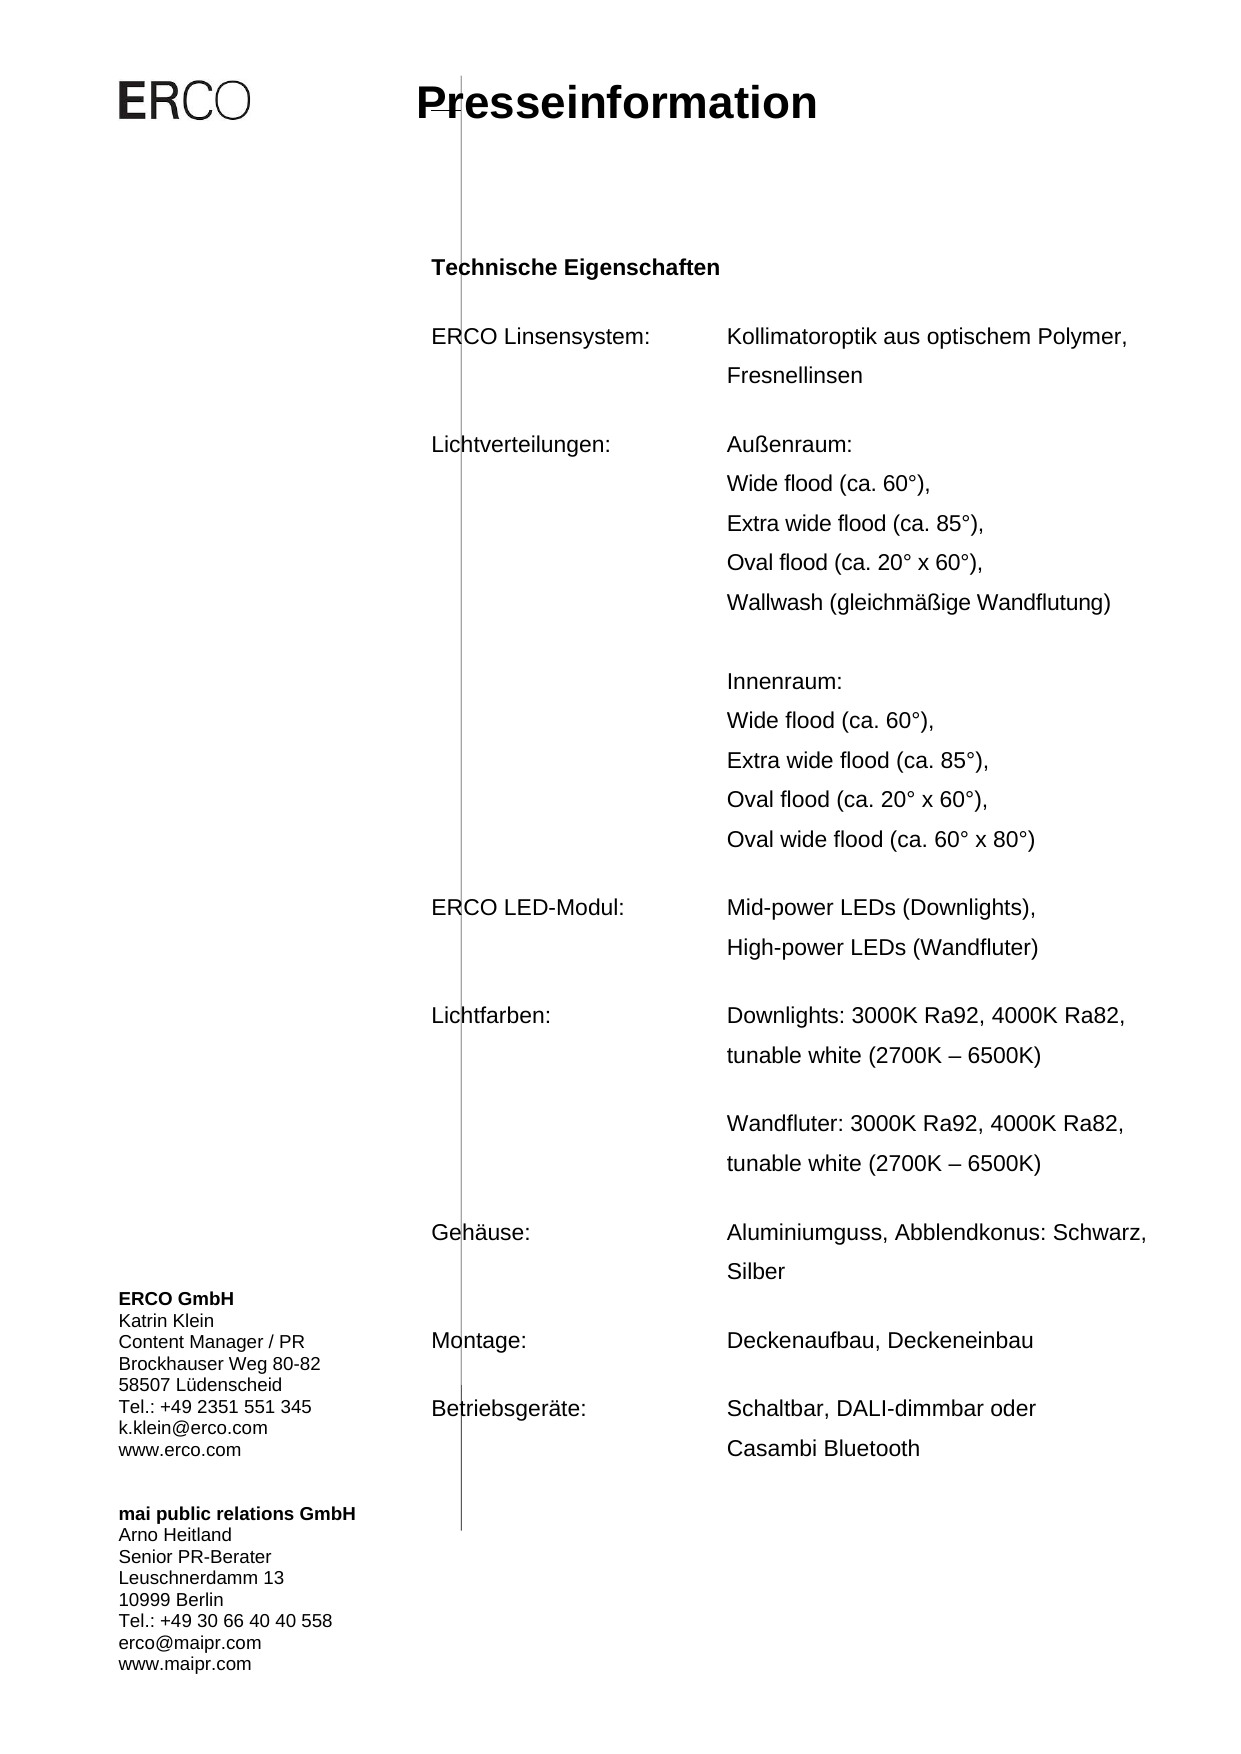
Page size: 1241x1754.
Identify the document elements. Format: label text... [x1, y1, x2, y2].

text ERCO LED-Modul: Mid-power LEDs (Downlights), High-power LEDs (Wandfluter) [431, 894, 1152, 960]
text Wide flood (ca. 60°), Extra wide flood (ca. 85°), Oval flood (ca. 20° x 60°), Wallwash (gleichmäßige Wandflutung) [727, 470, 1152, 615]
text ERCO Linsensystem: Kollimatoroptik aus optischem Polymer, Fresnellinsen [431, 323, 1152, 388]
text Montage: Deckenaufbau, Deckeneinbau [431, 1327, 1152, 1353]
text Wide flood (ca. 60°), Extra wide flood (ca. 85°), Oval flood (ca. 20° x 60°), [727, 707, 1152, 812]
text Innenraum: [727, 668, 1152, 694]
text Betriebsgeräte: Schaltbar, DALI-dimmbar oder Casambi Bluetooth [431, 1395, 1152, 1461]
picture [118, 79, 251, 121]
text Gehäuse: Aluminiumguss, Abblendkonus: Schwarz, Silber [431, 1218, 1152, 1284]
text Technische Eigenschaften [431, 254, 1152, 280]
text Lichtverteilungen: Außenraum: [431, 431, 1152, 457]
text Oval wide flood (ca. 60° x 80°) [653, 826, 1152, 852]
text Wandfluter: 3000K Ra92, 4000K Ra82, tunable white (2700K – 6500K) [727, 1110, 1152, 1176]
text Lichtfarben: Downlights: 3000K Ra92, 4000K Ra82, tunable white (2700K – 6500K) [431, 1002, 1152, 1068]
